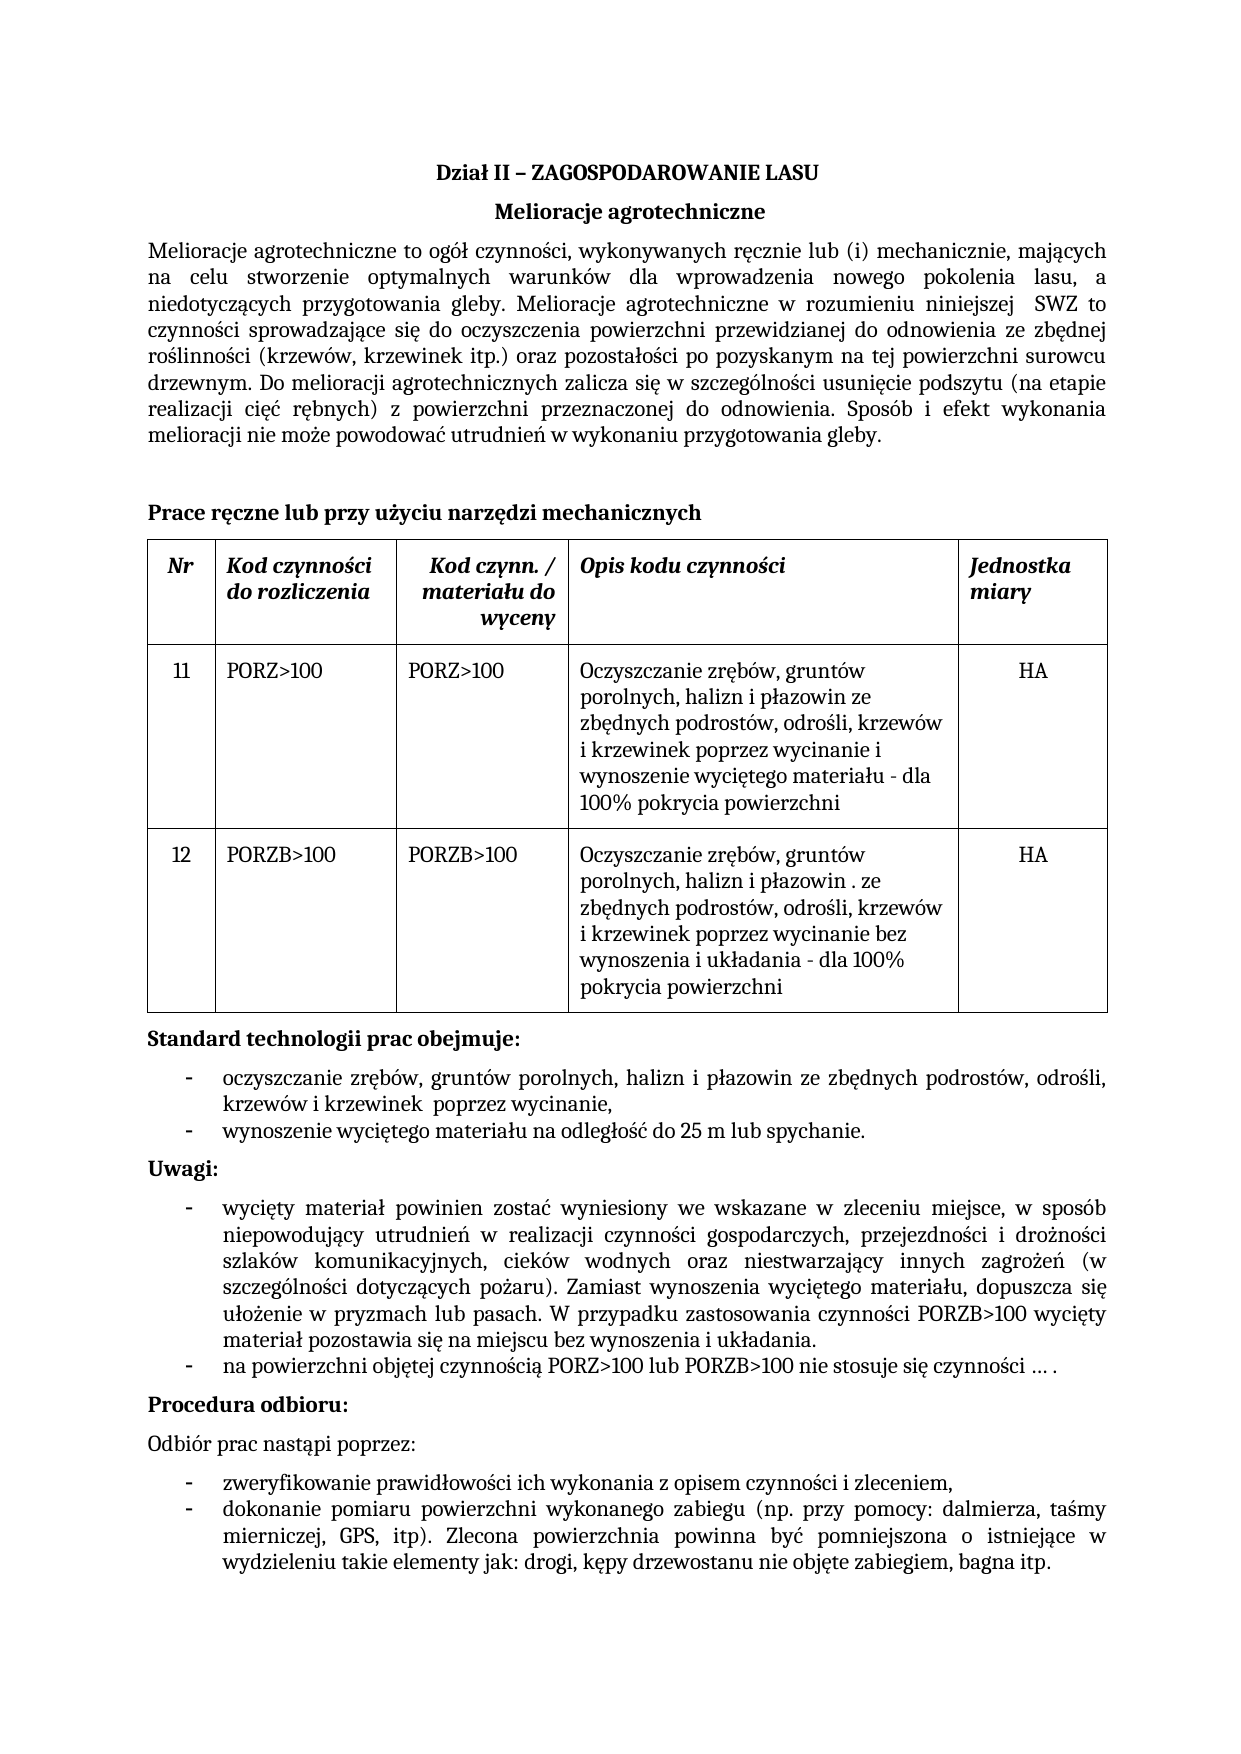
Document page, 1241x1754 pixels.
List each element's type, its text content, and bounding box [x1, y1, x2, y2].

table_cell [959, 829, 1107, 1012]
list dokonanie pomiaru powierzchni wykonanego zabiegu (np. przy pomocy: dalmierza, taśmy mierniczej, GPS, itp). Zlecona powierzchnia powinna być pomniejszona o istniejące w wydzieleniu takie elementy jak: drogi, kępy drzewostanu nie objęte zabiegiem, bagna itp. [185, 1496, 1107, 1575]
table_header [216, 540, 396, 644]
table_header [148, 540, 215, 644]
text Melioracje agrotechniczne [148, 199, 1107, 225]
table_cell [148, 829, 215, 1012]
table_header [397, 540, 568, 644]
text Melioracje agrotechniczne to ogół czynności, wykonywanych ręcznie lub (i) mechanicznie, mających na celu stworzenie optymalnych warunków dla wprowadzenia nowego pokolenia lasu, a niedotyczących przygotowania gleby. Melioracje agrotechniczne w rozumieniu niniejszej SWZ to czynności sprowadzające się do oczyszczenia powierzchni przewidzianej do odnowienia ze zbędnej roślinności (krzewów, krzewinek itp.) oraz pozostałości po pozyskanym na tej powierzchni surowcu drzewnym. Do melioracji agrotechnicznych zalicza się w szczególności usunięcie podszytu (na etapie realizacji cięć rębnych) z powierzchni przeznaczonej do odnowienia. Sposób i efekt wykonania melioracji nie może powodować utrudnień w wykonaniu przygotowania gleby. [148, 238, 1107, 449]
text Prace ręczne lub przy użyciu narzędzi mechanicznych [148, 500, 1107, 526]
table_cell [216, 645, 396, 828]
text Standard technologii prac obejmuje: [148, 1026, 1107, 1052]
text Procedura odbioru: [148, 1392, 1107, 1418]
text Uwagi: [148, 1156, 1107, 1183]
text Odbiór prac nastąpi poprzez: [148, 1431, 1107, 1457]
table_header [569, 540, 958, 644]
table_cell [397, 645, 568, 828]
list oczyszczanie zrębów, gruntów porolnych, halizn i płazowin ze zbędnych podrostów, odrośli, krzewów i krzewinek poprzez wycinanie, [185, 1065, 1107, 1117]
text Dział II – ZAGOSPODAROWANIE LASU [148, 160, 1107, 186]
list wynoszenie wyciętego materiału na odległość do 25 m lub spychanie. [185, 1117, 1107, 1144]
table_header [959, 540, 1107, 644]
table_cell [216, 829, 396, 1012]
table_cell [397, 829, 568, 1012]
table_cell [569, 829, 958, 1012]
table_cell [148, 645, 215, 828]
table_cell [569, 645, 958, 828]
list na powierzchni objętej czynnością PORZ>100 lub PORZB>100 nie stosuje się czynności … . [185, 1353, 1107, 1379]
list wycięty materiał powinien zostać wyniesiony we wskazane w zleceniu miejsce, w sposób niepowodujący utrudnień w realizacji czynności gospodarczych, przejezdności i drożności szlaków komunikacyjnych, cieków wodnych oraz niestwarzający innych zagrożeń (w szczególności dotyczących pożaru). Zamiast wynoszenia wyciętego materiału, dopuszcza się ułożenie w pryzmach lub pasach. W przypadku zastosowania czynności PORZB>100 wycięty materiał pozostawia się na miejscu bez wynoszenia i układania. [185, 1195, 1107, 1353]
list zweryfikowanie prawidłowości ich wykonania z opisem czynności i zleceniem, [185, 1470, 1107, 1496]
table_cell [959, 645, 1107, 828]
